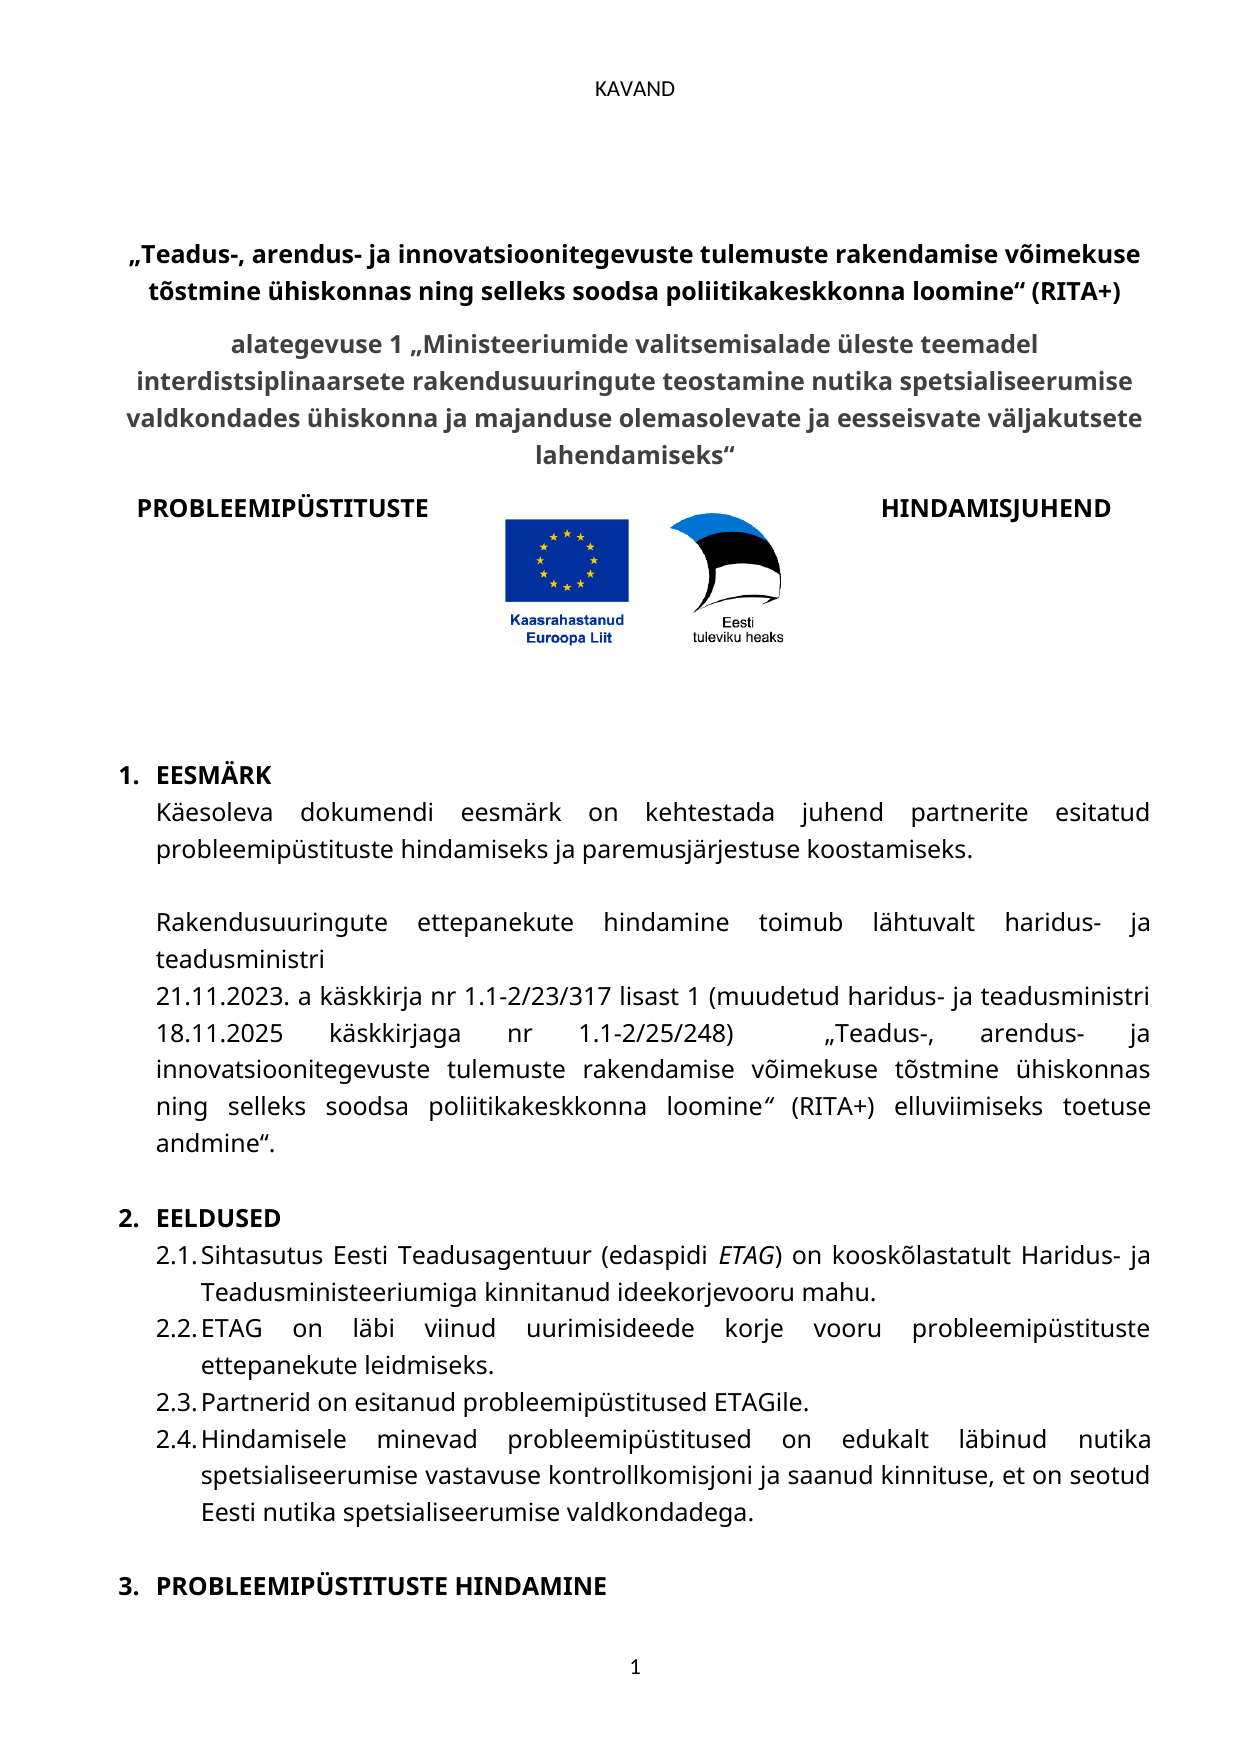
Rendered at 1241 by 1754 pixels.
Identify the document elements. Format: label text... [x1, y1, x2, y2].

list Käesoleva dokumendi eesmärk on kehtestada juhend partnerite esitatud probleemipüstituste hindamiseks ja paremusjärjestuse koostamiseks. [156, 795, 1152, 866]
list Sihtasutus Eesti Teadusagentuur (edaspidi ETAG) on kooskõlastatult Haridus- ja Teadusministeeriumiga kinnitanud ideekorjevooru mahu. [156, 1237, 1152, 1308]
list Hindamisele minevad probleemipüstitused on edukalt läbinud nutika spetsialiseerumise vastavuse kontrollkomisjoni ja saanud kinnituse, et on seotud Eesti nutika spetsialiseerumise valdkondadega. [156, 1421, 1152, 1529]
list ETAG on läbi viinud uurimisideede korje vooru probleemipüstituste ettepanekute leidmiseks. [156, 1311, 1152, 1382]
text „Teadus-, arendus- ja innovatsioonitegevuste tulemuste rakendamise võimekuse tõstmine ühiskonnas ning selleks soodsa poliitikakeskkonna loomine“ (RITA+) [118, 237, 1152, 308]
text alategevuse 1 „Ministeeriumide valitsemisalade üleste teemadel interdistsiplinaarsete rakendusuuringute teostamine nutika spetsialiseerumise valdkondades ühiskonna ja majanduse olemasolevate ja eesseisvate väljakutsete lahendamiseks“ [118, 327, 1152, 471]
text PROBLEEMIPÜSTITUSTE HINDAMISJUHEND [822, 491, 1152, 525]
subtitle EESMÄRK [118, 758, 1152, 792]
list Rakendusuuringute ettepanekute hindamine toimub lähtuvalt haridus- ja teadusministri 21.11.2023. a käskkirja nr 1.1-2/23/317 lisast 1 (muudetud haridus- ja teadusministri 18.11.2025 käskkirjaga nr 1.1-2/25/248) „Teadus-, arendus- ja innovatsioonitegevuste tulemuste rakendamise võimekuse tõstmine ühiskonnas ning selleks soodsa poliitikakeskkonna loomine“ (RITA+) elluviimiseks toetuse andmine“. [156, 905, 1152, 1160]
list Partnerid on esitanud probleemipüstitused ETAGile. [156, 1384, 1152, 1418]
text PROBLEEMIPÜSTITUSTE HINDAMISJUHEND [118, 491, 466, 525]
list PROBLEEMIPÜSTITUSTE HINDAMINE [118, 1568, 1152, 1602]
picture [466, 477, 822, 685]
subtitle EELDUSED [118, 1201, 1152, 1235]
